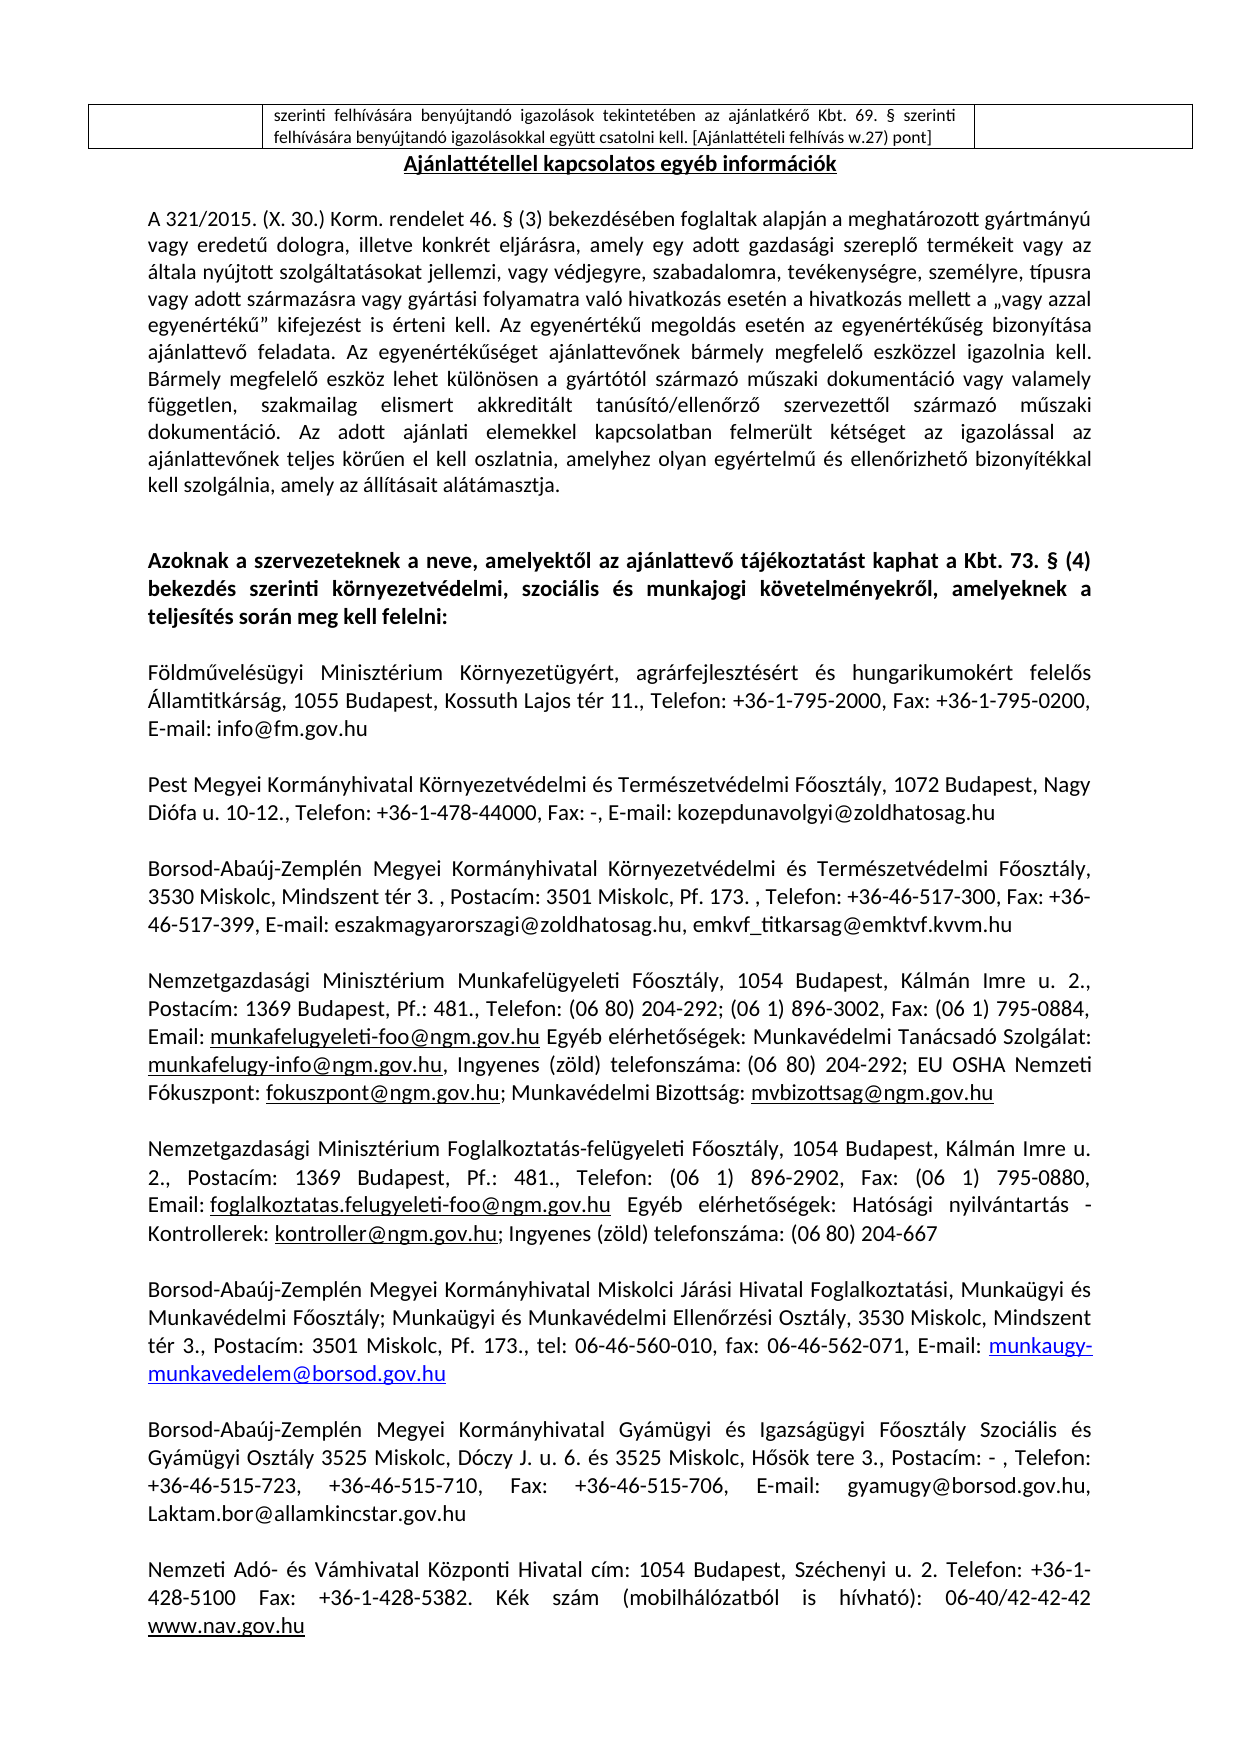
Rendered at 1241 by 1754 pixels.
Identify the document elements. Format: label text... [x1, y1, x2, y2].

text A 321/2015. (X. 30.) Korm. rendelet 46. § (3) bekezdésében foglaltak alapján a meghatározott gyártmányú vagy eredetű dologra, illetve konkrét eljárásra, amely egy adott gazdasági szereplő termékeit vagy az általa nyújtott szolgáltatásokat jellemzi, vagy védjegyre, szabadalomra, tevékenységre, személyre, típusra vagy adott származásra vagy gyártási folyamatra való hivatkozás esetén a hivatkozás mellett a „vagy azzal egyenértékű” kifejezést is érteni kell. Az egyenértékű megoldás esetén az egyenértékűség bizonyítása ajánlattevő feladata. Az egyenértékűséget ajánlattevőnek bármely megfelelő eszközzel igazolnia kell. Bármely megfelelő eszköz lehet különösen a gyártótól származó műszaki dokumentáció vagy valamely független, szakmailag elismert akkreditált tanúsító/ellenőrző szervezettől származó műszaki dokumentáció. Az adott ajánlati elemekkel kapcsolatban felmerült kétséget az igazolással az ajánlattevőnek teljes körűen el kell oszlatnia, amelyhez olyan egyértelmű és ellenőrizhető bizonyítékkal kell szolgálnia, amely az állításait alátámasztja. [148, 205, 1093, 498]
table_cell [263, 105, 974, 148]
text Borsod-Abaúj-Zemplén Megyei Kormányhivatal Miskolci Járási Hivatal Foglalkoztatási, Munkaügyi és Munkavédelmi Főosztály; Munkaügyi és Munkavédelmi Ellenőrzési Osztály, 3530 Miskolc, Mindszent tér 3., Postacím: 3501 Miskolc, Pf. 173., tel: 06-46-560-010, fax: 06-46-562-071, E-mail: munkaugy-munkavedelem@borsod.gov.hu [148, 1275, 1093, 1387]
text Borsod-Abaúj-Zemplén Megyei Kormányhivatal Gyámügyi és Igazságügyi Főosztály Szociális és Gyámügyi Osztály 3525 Miskolc, Dóczy J. u. 6. és 3525 Miskolc, Hősök tere 3., Postacím: - , Telefon: +36-46-515-723, +36-46-515-710, Fax: +36-46-515-706, E-mail: gyamugy@borsod.gov.hu, Laktam.bor@allamkincstar.gov.hu [148, 1415, 1093, 1527]
text Borsod-Abaúj-Zemplén Megyei Kormányhivatal Környezetvédelmi és Természetvédelmi Főosztály, 3530 Miskolc, Mindszent tér 3. , Postacím: 3501 Miskolc, Pf. 173. , Telefon: +36-46-517-300, Fax: +36-46-517-399, E-mail: eszakmagyarorszagi@zoldhatosag.hu, emkvf_titkarsag@emktvf.kvvm.hu [148, 854, 1093, 938]
text Nemzeti Adó- és Vámhivatal Központi Hivatal cím: 1054 Budapest, Széchenyi u. 2. Telefon: +36-1-428-5100 Fax: +36-1-428-5382. Kék szám (mobilhálózatból is hívható): 06-40/42-42-42 www.nav.gov.hu [148, 1555, 1093, 1639]
subtitle Azoknak a szervezeteknek a neve, amelyektől az ajánlattevő tájékoztatást kaphat a Kbt. 73. § (4) bekezdés szerinti környezetvédelmi, szociális és munkajogi követelményekről, amelyeknek a teljesítés során meg kell felelni: [148, 546, 1093, 630]
text Földművelésügyi Minisztérium Környezetügyért, agrárfejlesztésért és hungarikumokért felelős Államtitkárság, 1055 Budapest, Kossuth Lajos tér 11., Telefon: +36-1-795-2000, Fax: +36-1-795-0200, E-mail: info@fm.gov.hu [148, 658, 1093, 742]
text Ajánlattétellel kapcsolatos egyéb információk [148, 149, 1093, 177]
text Nemzetgazdasági Minisztérium Foglalkoztatás-felügyeleti Főosztály, 1054 Budapest, Kálmán Imre u. 2., Postacím: 1369 Budapest, Pf.: 481., Telefon: (06 1) 896-2902, Fax: (06 1) 795-0880, Email: foglalkoztatas.felugyeleti-foo@ngm.gov.hu Egyéb elérhetőségek: Hatósági nyilvántartás - Kontrollerek: kontroller@ngm.gov.hu; Ingyenes (zöld) telefonszáma: (06 80) 204-667 [148, 1134, 1093, 1247]
text Pest Megyei Kormányhivatal Környezetvédelmi és Természetvédelmi Főosztály, 1072 Budapest, Nagy Diófa u. 10-12., Telefon: +36-1-478-44000, Fax: -, E-mail: kozepdunavolgyi@zoldhatosag.hu [148, 770, 1093, 826]
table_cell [975, 105, 1192, 148]
text Nemzetgazdasági Minisztérium Munkafelügyeleti Főosztály, 1054 Budapest, Kálmán Imre u. 2., Postacím: 1369 Budapest, Pf.: 481., Telefon: (06 80) 204-292; (06 1) 896-3002, Fax: (06 1) 795-0884, Email: munkafelugyeleti-foo@ngm.gov.hu Egyéb elérhetőségek: Munkavédelmi Tanácsadó Szolgálat: munkafelugy-info@ngm.gov.hu, Ingyenes (zöld) telefonszáma: (06 80) 204-292; EU OSHA Nemzeti Fókuszpont: fokuszpont@ngm.gov.hu; Munkavédelmi Bizottság: mvbizottsag@ngm.gov.hu [148, 966, 1093, 1107]
